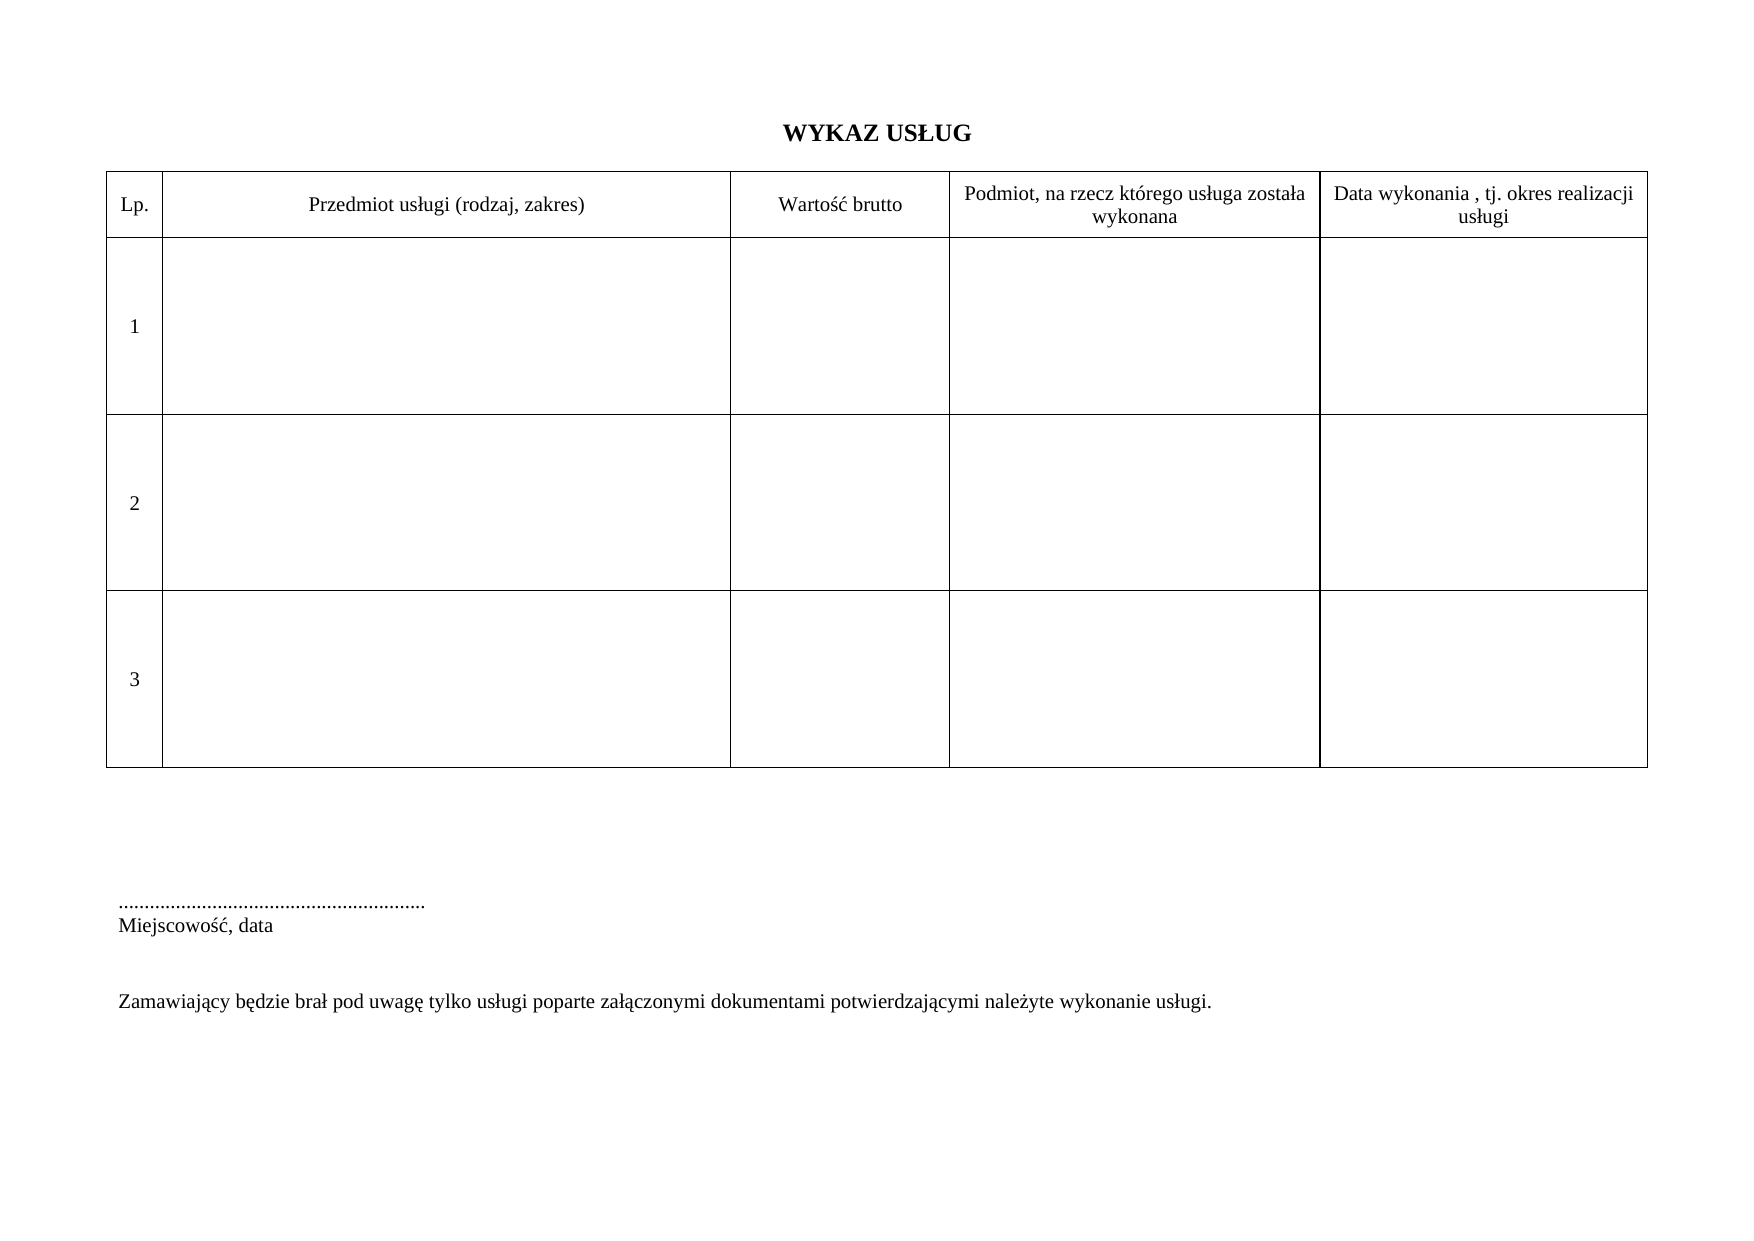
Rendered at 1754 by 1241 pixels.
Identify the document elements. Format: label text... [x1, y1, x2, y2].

table_cell [1321, 415, 1647, 590]
table_cell [1321, 591, 1647, 767]
table_header Wartość brutto [731, 172, 949, 237]
table_header Przedmiot usługi (rodzaj, zakres) [163, 172, 730, 237]
table_cell [731, 415, 949, 590]
text Miejscowość, data [118, 913, 1636, 937]
table_cell [731, 238, 949, 414]
table_cell [163, 591, 730, 767]
table_cell [950, 591, 1319, 767]
table_cell [950, 238, 1319, 414]
table_header Data wykonania , tj. okres realizacji usługi [1321, 172, 1647, 237]
text Zamawiający będzie brał pod uwagę tylko usługi poparte załączonymi dokumentami potwierdzającymi należyte wykonanie usługi. [118, 989, 1636, 1013]
table_cell [950, 415, 1319, 590]
table_cell [163, 415, 730, 590]
table_header Lp. [107, 172, 162, 237]
subtitle WYKAZ USŁUG [118, 118, 1636, 147]
table_cell 2 [107, 415, 162, 590]
table_cell 1 [107, 238, 162, 414]
text ........................................................... [118, 888, 1636, 913]
table_cell [731, 591, 949, 767]
table_cell [163, 238, 730, 414]
table_cell 3 [107, 591, 162, 767]
table_header Podmiot, na rzecz którego usługa została wykonana [950, 172, 1319, 237]
table_cell [1321, 238, 1647, 414]
